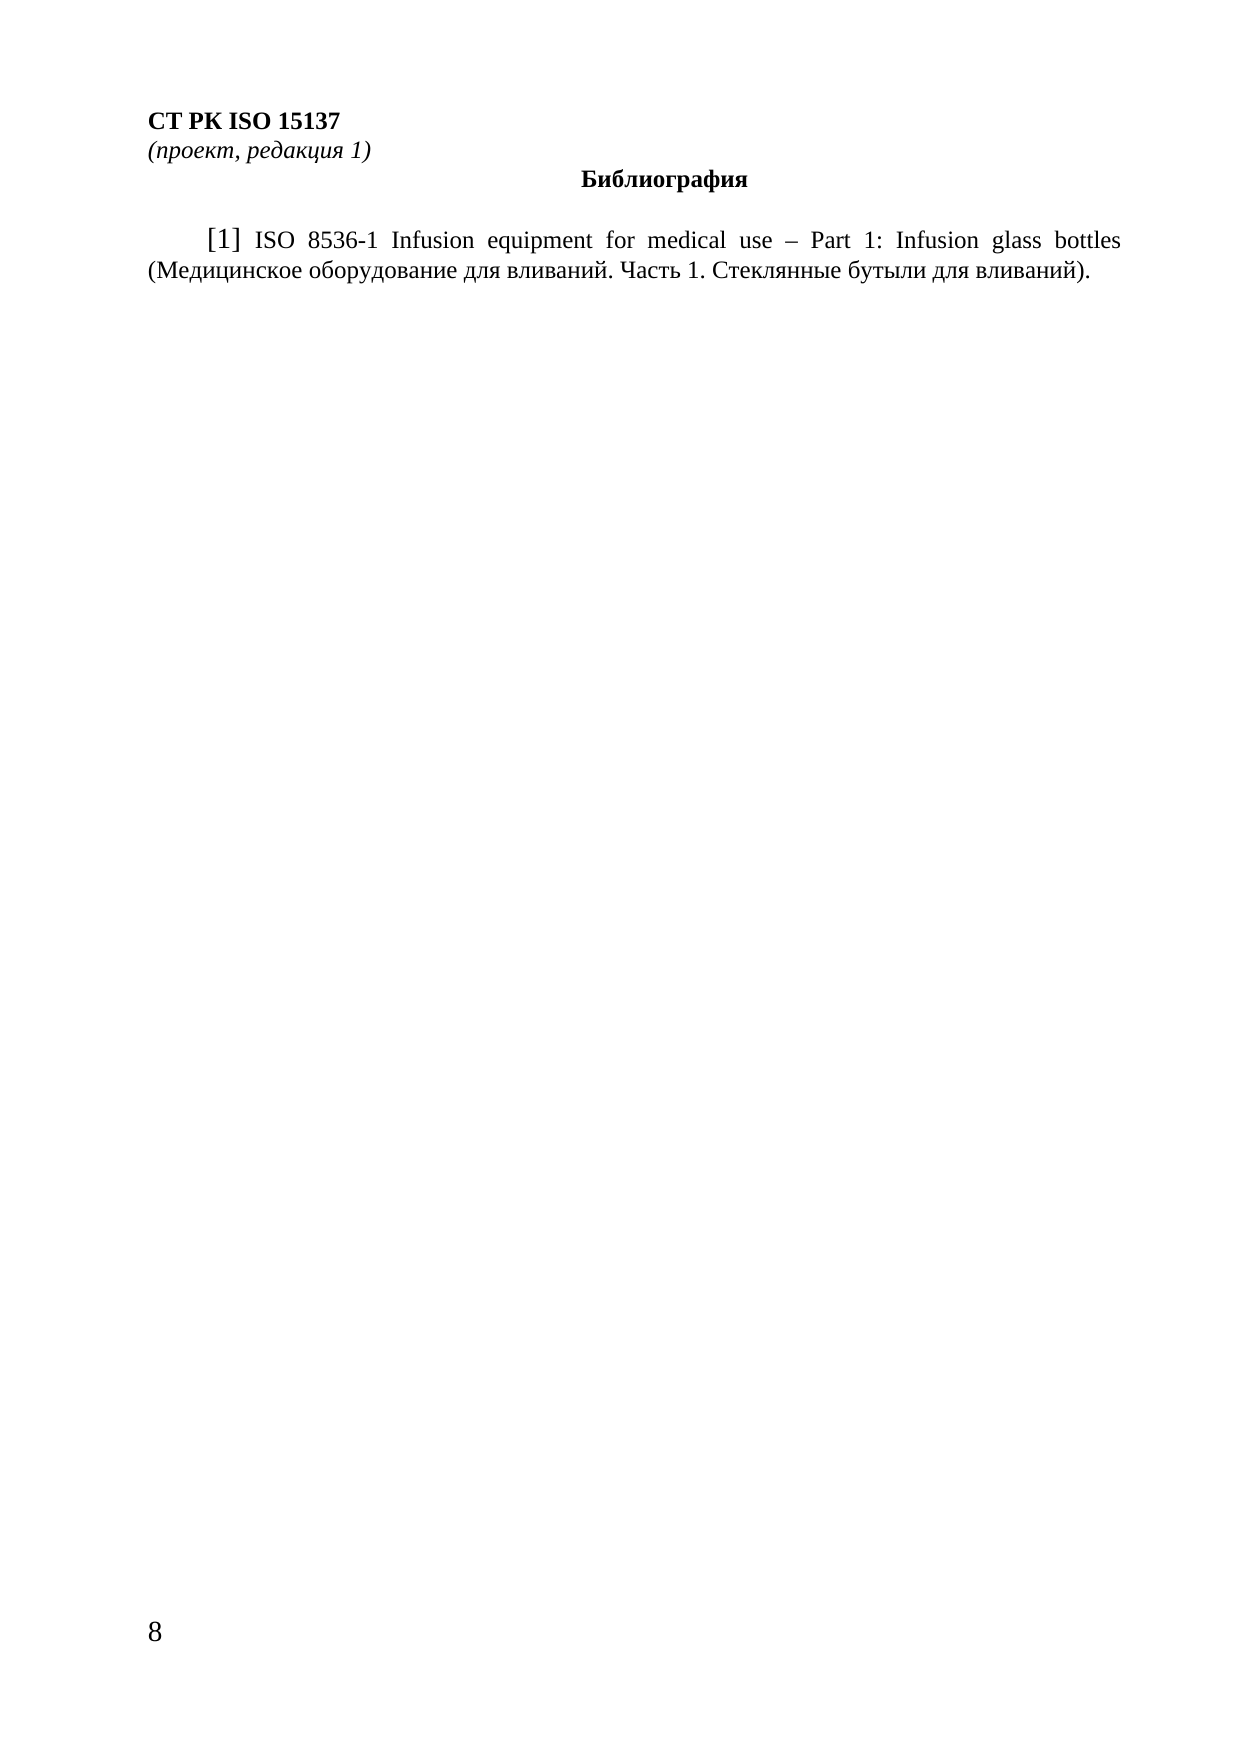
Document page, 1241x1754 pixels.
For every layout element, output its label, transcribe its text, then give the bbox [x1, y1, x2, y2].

text [1] ISO 8536-1 Infusion equipment for medical use – Part 1: Infusion glass bottles (Медицинское оборудование для вливаний. Часть 1. Стеклянные бутыли для вливаний). [148, 221, 1122, 284]
subtitle Библиография [148, 164, 1122, 193]
